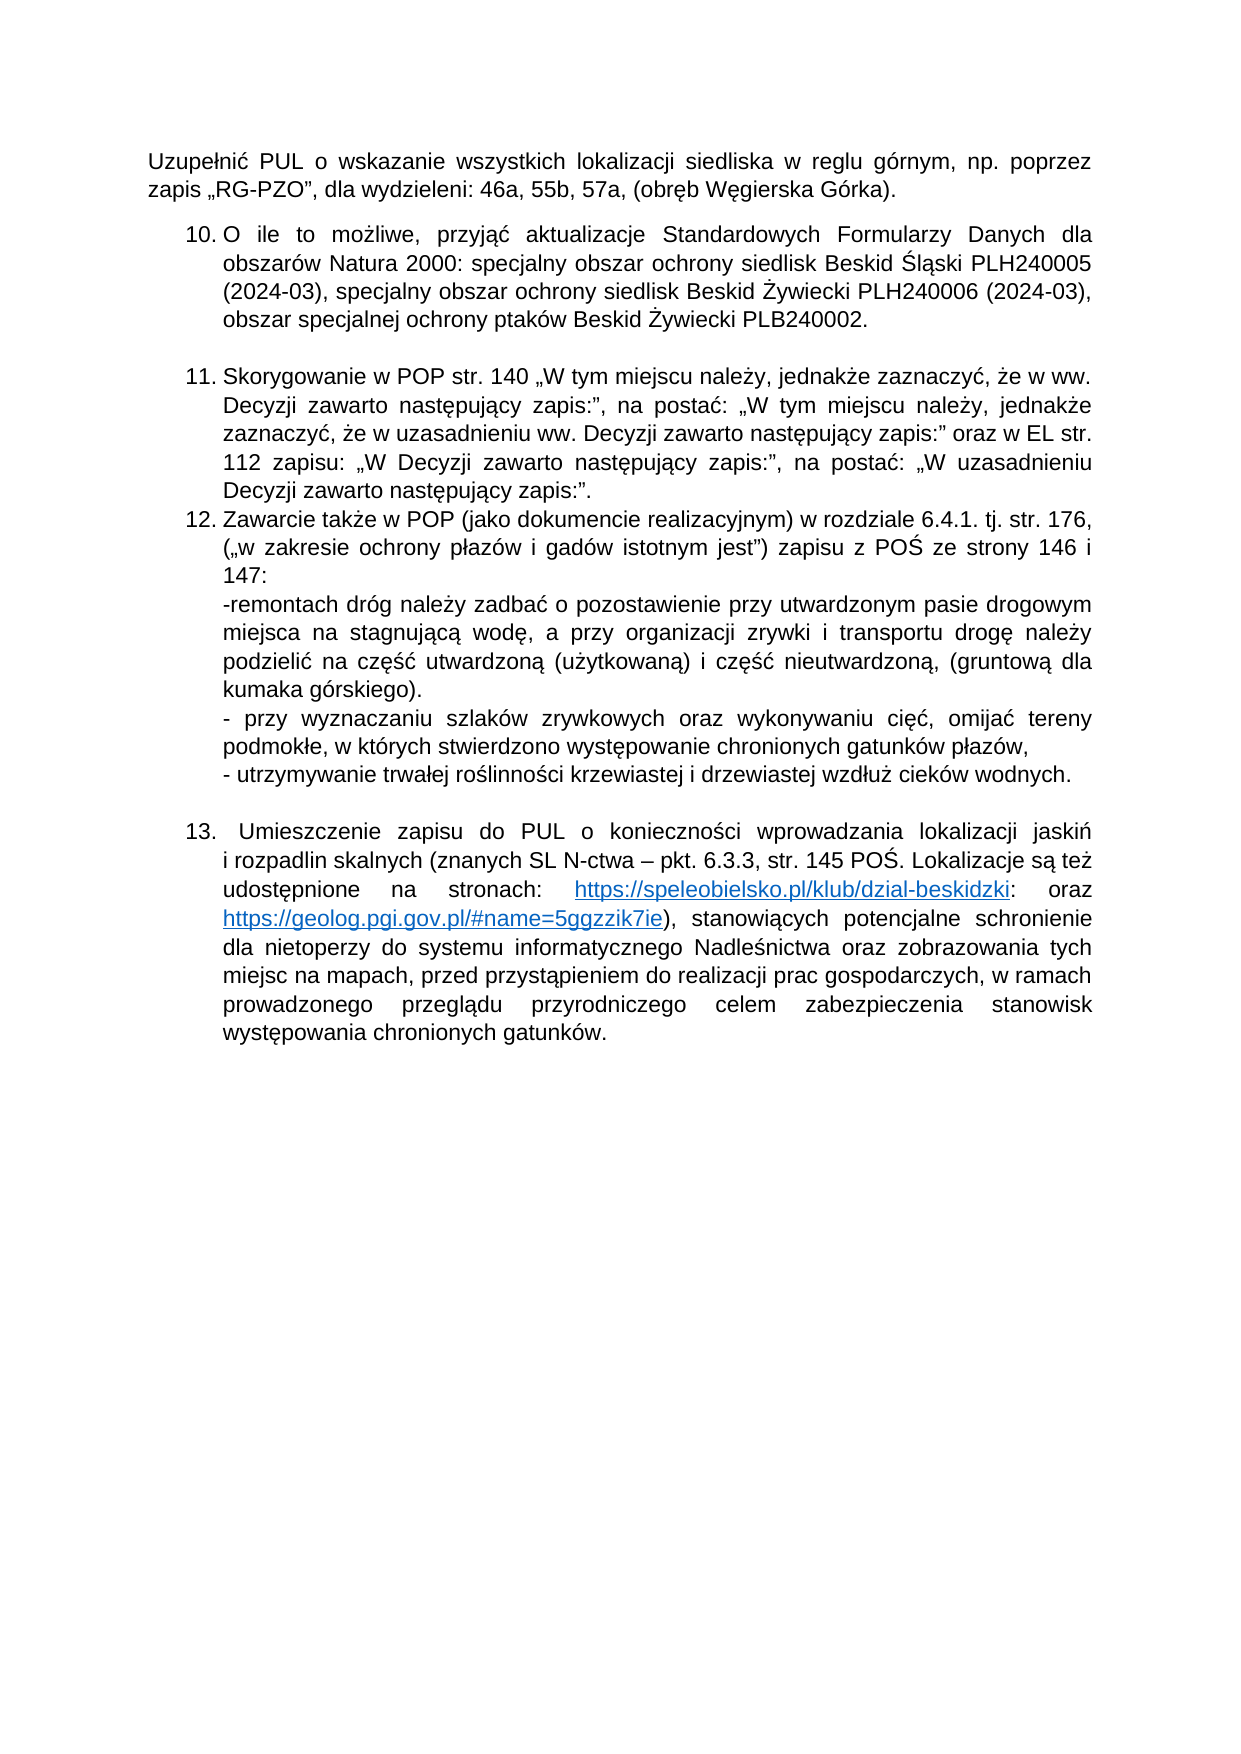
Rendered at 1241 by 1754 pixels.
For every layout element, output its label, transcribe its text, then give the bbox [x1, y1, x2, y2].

list O ile to możliwe, przyjąć aktualizacje Standardowych Formularzy Danych dla obszarów Natura 2000: specjalny obszar ochrony siedlisk Beskid Śląski PLH240005 (2024-03), specjalny obszar ochrony siedlisk Beskid Żywiecki PLH240006 (2024-03), obszar specjalnej ochrony ptaków Beskid Żywiecki PLB240002. [185, 221, 1093, 333]
list Skorygowanie w POP str. 140 „W tym miejscu należy, jednakże zaznaczyć, że w ww. Decyzji zawarto następujący zapis:”, na postać: „W tym miejscu należy, jednakże zaznaczyć, że w uzasadnieniu ww. Decyzji zawarto następujący zapis:” oraz w EL str. 112 zapisu: „W Decyzji zawarto następujący zapis:”, na postać: „W uzasadnieniu Decyzji zawarto następujący zapis:”. [185, 363, 1093, 503]
list -remontach dróg należy zadbać o pozostawienie przy utwardzonym pasie drogowym miejsca na stagnującą wodę, a przy organizacji zrywki i transportu drogę należy podzielić na część utwardzoną (użytkowaną) i część nieutwardzoną, (gruntową dla kumaka górskiego). [223, 591, 1093, 702]
list - przy wyznaczaniu szlaków zrywkowych oraz wykonywaniu cięć, omijać tereny podmokłe, w których stwierdzono występowanie chronionych gatunków płazów, [223, 704, 1093, 759]
list Zawarcie także w POP (jako dokumencie realizacyjnym) w rozdziale 6.4.1. tj. str. 176, („w zakresie ochrony płazów i gadów istotnym jest”) zapisu z POŚ ze strony 146 i 147: [185, 506, 1093, 589]
list - utrzymywanie trwałej roślinności krzewiastej i drzewiastej wzdłuż cieków wodnych. [223, 761, 1093, 788]
list Umieszczenie zapisu do PUL o konieczności wprowadzania lokalizacji jaskiń i rozpadlin skalnych (znanych SL N-ctwa – pkt. 6.3.3, str. 145 POŚ. Lokalizacje są też udostępnione na stronach: https://speleobielsko.pl/klub/dzial-beskidzki: oraz https://geolog.pgi.gov.pl/#name=5ggzzik7ie), stanowiących potencjalne schronienie dla nietoperzy do systemu informatycznego Nadleśnictwa oraz zobrazowania tych miejsc na mapach, przed przystąpieniem do realizacji prac gospodarczych, w ramach prowadzonego przeglądu przyrodniczego celem zabezpieczenia stanowisk występowania chronionych gatunków. [185, 818, 1093, 1046]
text Uzupełnić PUL o wskazanie wszystkich lokalizacji siedliska w reglu górnym, np. poprzez zapis „RG-PZO”, dla wydzieleni: 46a, 55b, 57a, (obręb Węgierska Górka). [148, 148, 1093, 202]
